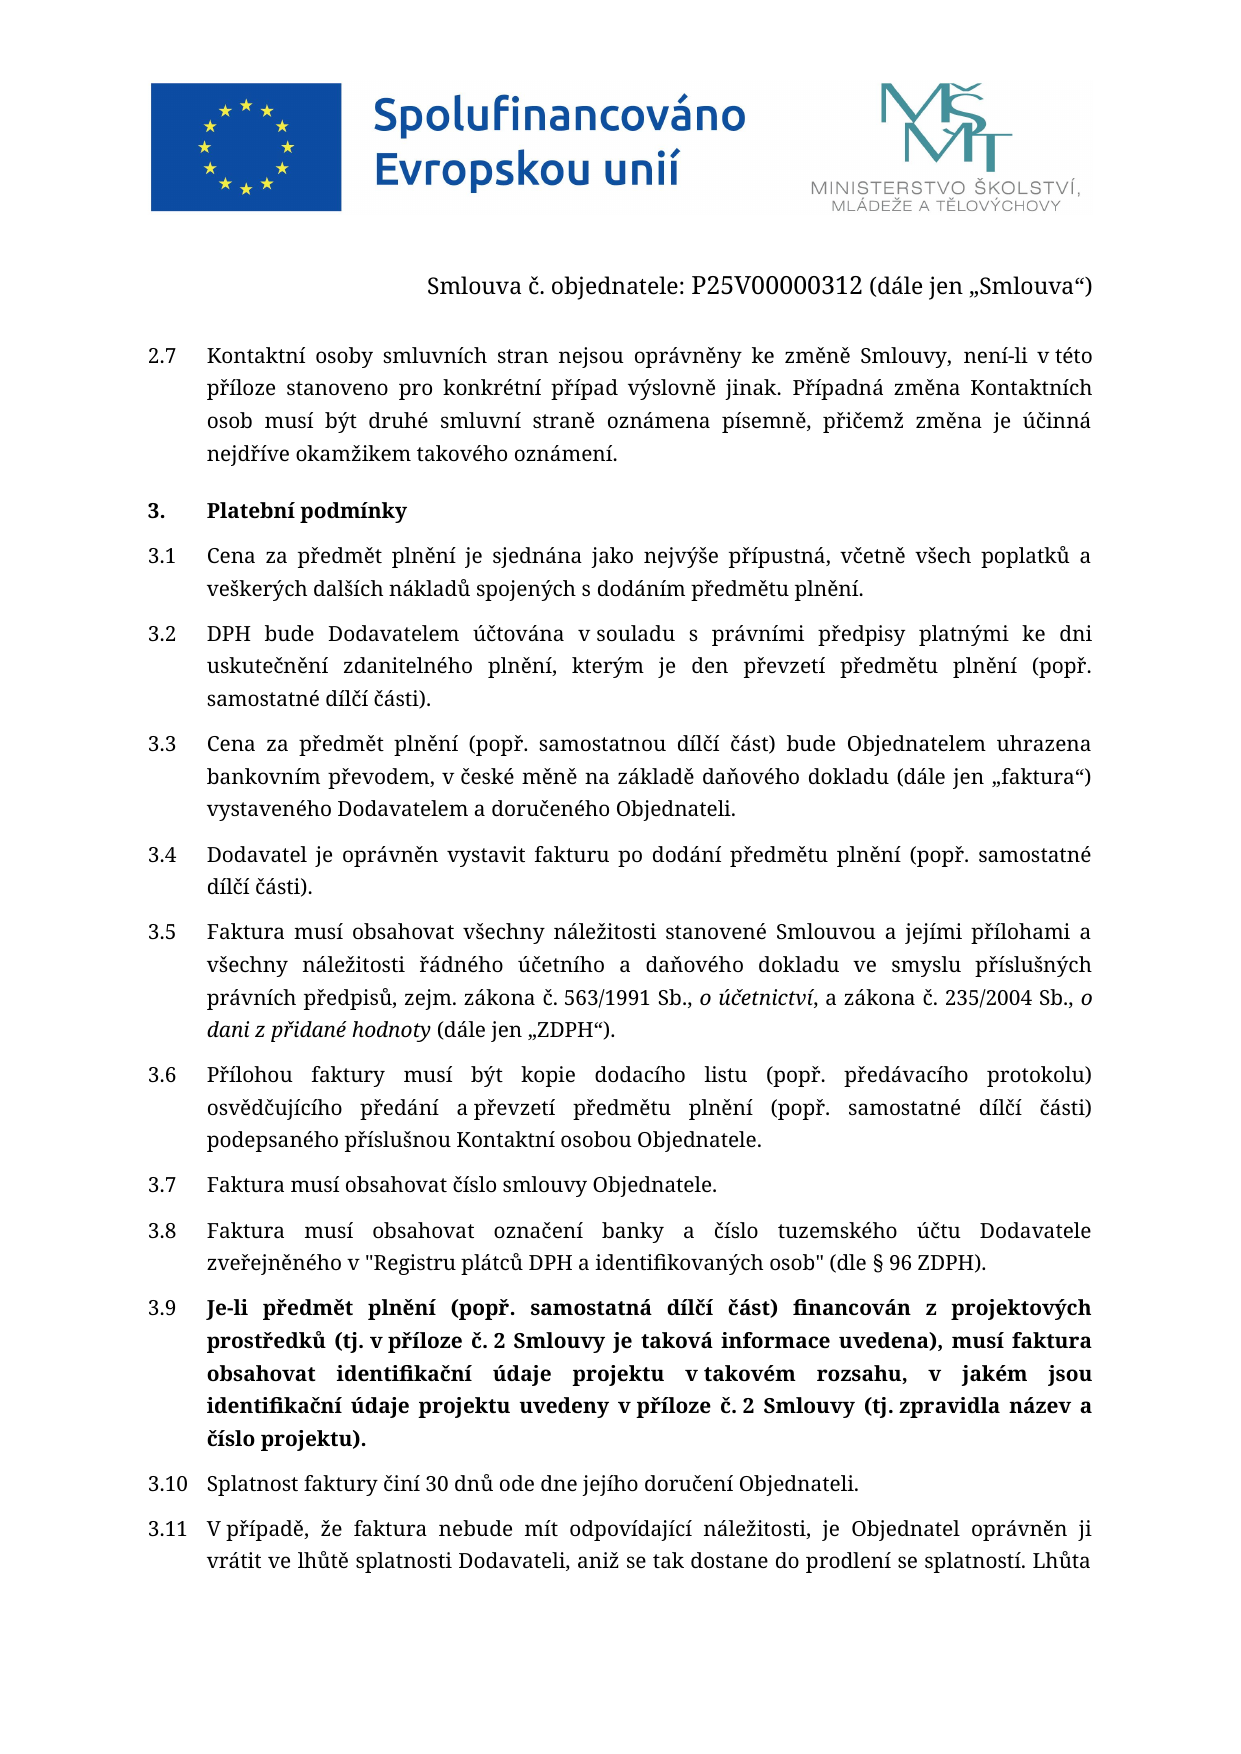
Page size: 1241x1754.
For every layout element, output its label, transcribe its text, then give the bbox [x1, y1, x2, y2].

list Faktura musí obsahovat označení banky a číslo tuzemského účtu Dodavatele zveřejněného v "Registru plátců DPH a identifikovaných osob" (dle § 96 ZDPH). [148, 1216, 1093, 1277]
list DPH bude Dodavatelem účtována v souladu s právními předpisy platnými ke dni uskutečnění zdanitelného plnění, kterým je den převzetí předmětu plnění (popř. samostatné dílčí části). [148, 619, 1093, 713]
list Platební podmínky [148, 496, 1093, 525]
picture [147, 80, 1093, 215]
list Kontaktní osoby smluvních stran nejsou oprávněny ke změně Smlouvy, není-li v této příloze stanoveno pro konkrétní případ výslovně jinak. Případná změna Kontaktních osob musí být druhé smluvní straně oznámena písemně, přičemž změna je účinná nejdříve okamžikem takového oznámení. [148, 341, 1093, 467]
list Faktura musí obsahovat číslo smlouvy Objednatele. [148, 1171, 1093, 1199]
list Faktura musí obsahovat všechny náležitosti stanovené Smlouvou a jejími přílohami a všechny náležitosti řádného účetního a daňového dokladu ve smyslu příslušných právních předpisů, zejm. zákona č. 563/1991 Sb., o účetnictví, a zákona č. 235/2004 Sb., o dani z přidané hodnoty (dále jen „ZDPH“). [148, 917, 1093, 1044]
list Cena za předmět plnění je sjednána jako nejvýše přípustná, včetně všech poplatků a veškerých dalších nákladů spojených s dodáním předmětu plnění. [148, 541, 1093, 602]
list Je-li předmět plnění (popř. samostatná dílčí část) financován z projektových prostředků (tj. v příloze č. 2 Smlouvy je taková informace uvedena), musí faktura obsahovat identifikační údaje projektu v takovém rozsahu, v jakém jsou identifikační údaje projektu uvedeny v příloze č. 2 Smlouvy (tj. zpravidla název a číslo projektu). [148, 1293, 1093, 1452]
list Cena za předmět plnění (popř. samostatnou dílčí část) bude Objednatelem uhrazena bankovním převodem, v české měně na základě daňového dokladu (dále jen „faktura“) vystaveného Dodavatelem a doručeného Objednateli. [148, 729, 1093, 823]
list Dodavatel je oprávněn vystavit fakturu po dodání předmětu plnění (popř. samostatné dílčí části). [148, 840, 1093, 901]
list Přílohou faktury musí být kopie dodacího listu (popř. předávacího protokolu) osvědčujícího předání a převzetí předmětu plnění (popř. samostatné dílčí části) podepsaného příslušnou Kontaktní osobou Objednatele. [148, 1060, 1093, 1154]
list Splatnost faktury činí 30 dnů ode dne jejího doručení Objednateli. [148, 1469, 1093, 1497]
